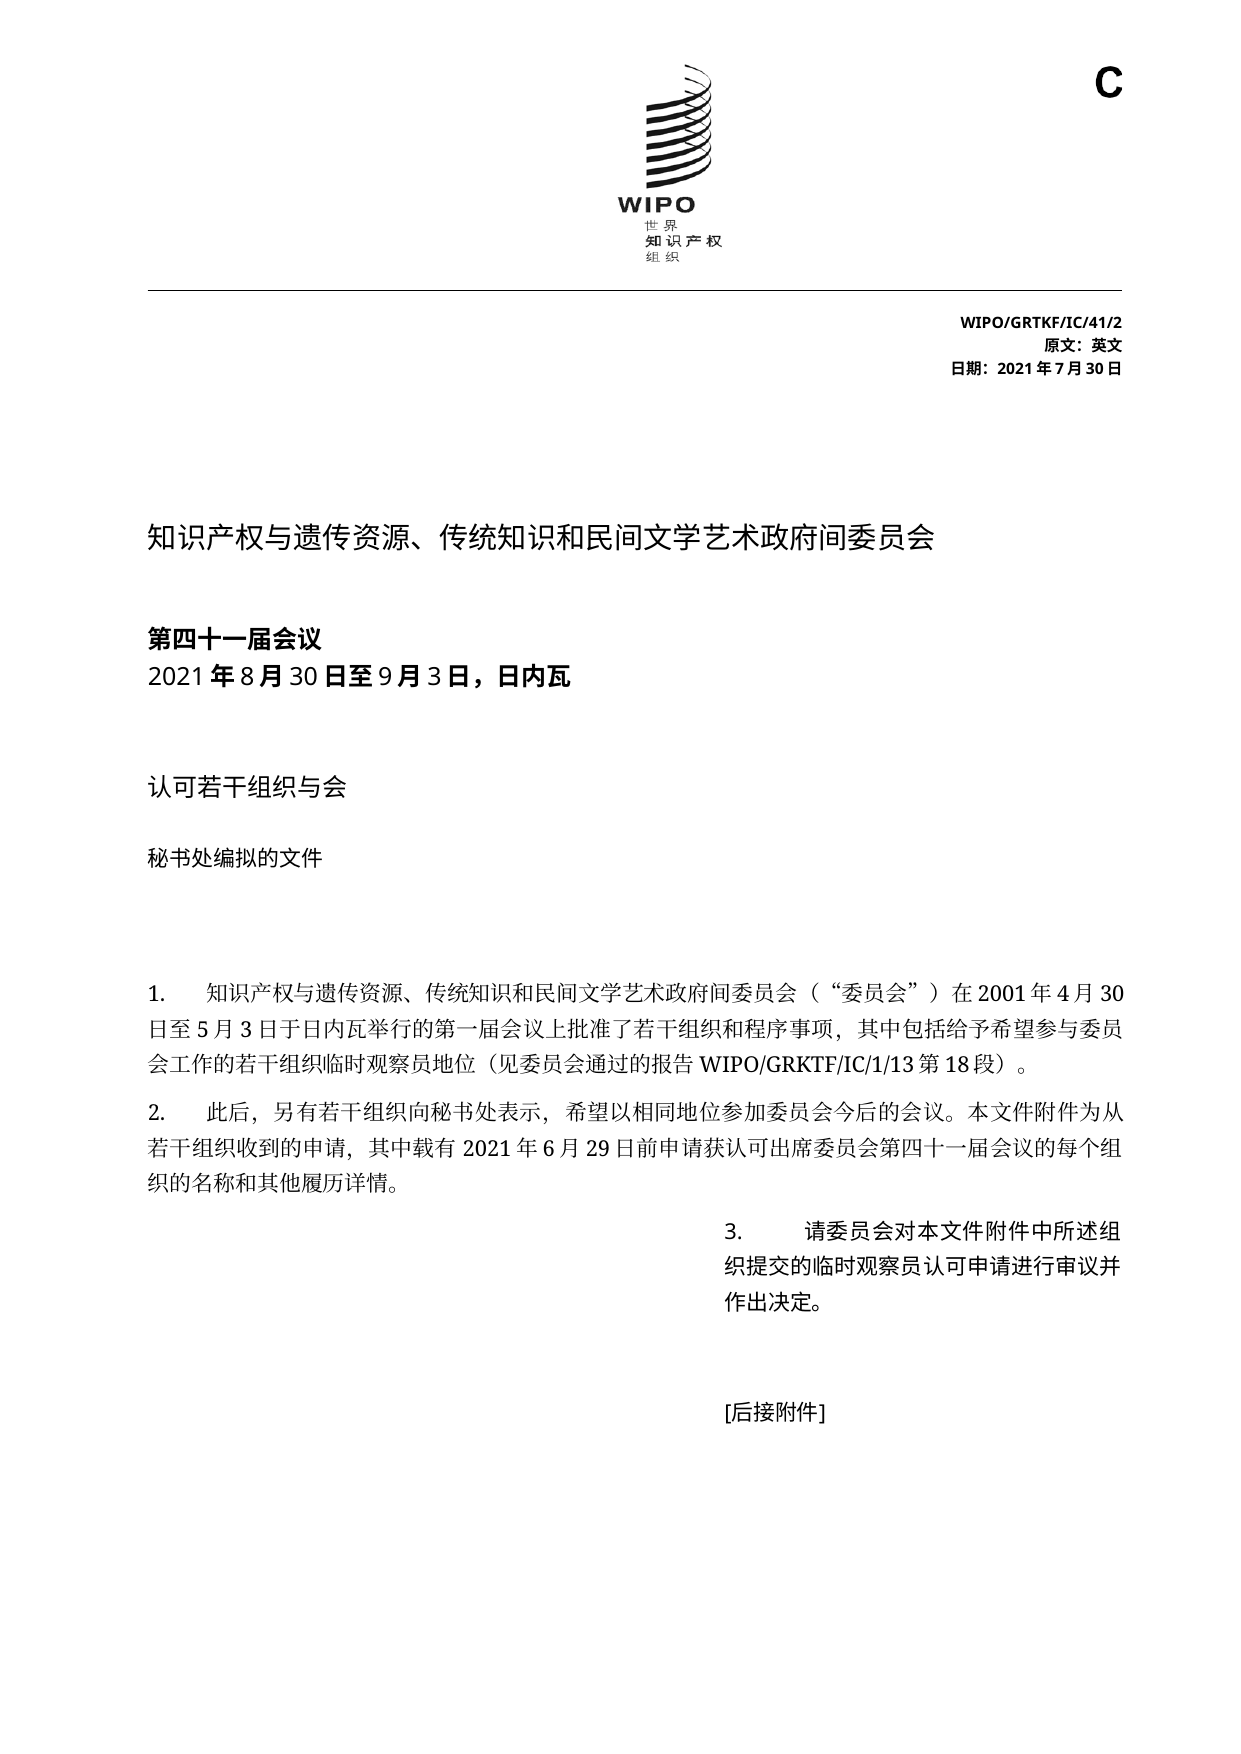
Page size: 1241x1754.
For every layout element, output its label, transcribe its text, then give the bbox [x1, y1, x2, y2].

text 原文：英文 [148, 333, 1122, 356]
text 知识产权与遗传资源、传统知识和民间文学艺术政府间委员会 [148, 515, 1122, 557]
text [后接附件] [724, 1391, 1122, 1427]
text 2. 此后，另有若干组织向秘书处表示，希望以相同地位参加委员会今后的会议。本文件附件为从若干组织收到的申请，其中载有2021年6月29日前申请获认可出席委员会第四十一届会议的每个组织的名称和其他履历详情。 [148, 1091, 1124, 1198]
text 秘书处编拟的文件 [148, 841, 1122, 873]
text 1. 知识产权与遗传资源、传统知识和民间文学艺术政府间委员会（“委员会”）在2001年4月30日至5月3日于日内瓦举行的第一届会议上批准了若干组织和程序事项，其中包括给予希望参与委员会工作的若干组织临时观察员地位（见委员会通过的报告WIPO/GRKTF/IC/1/13第18段）。 [148, 973, 1124, 1079]
text 第四十一届会议 2021年8月30日至9月3日，日内瓦 [148, 620, 1122, 692]
text 3. 请委员会对本文件附件中所述组织提交的临时观察员认可申请进行审议并作出决定。 [724, 1210, 1122, 1316]
text 认可若干组织与会 [148, 767, 1122, 803]
text WIPO/GRTKF/IC/41/2 [148, 291, 1122, 333]
text 日期：2021年7月30日 [148, 356, 1122, 379]
picture [613, 59, 1123, 278]
